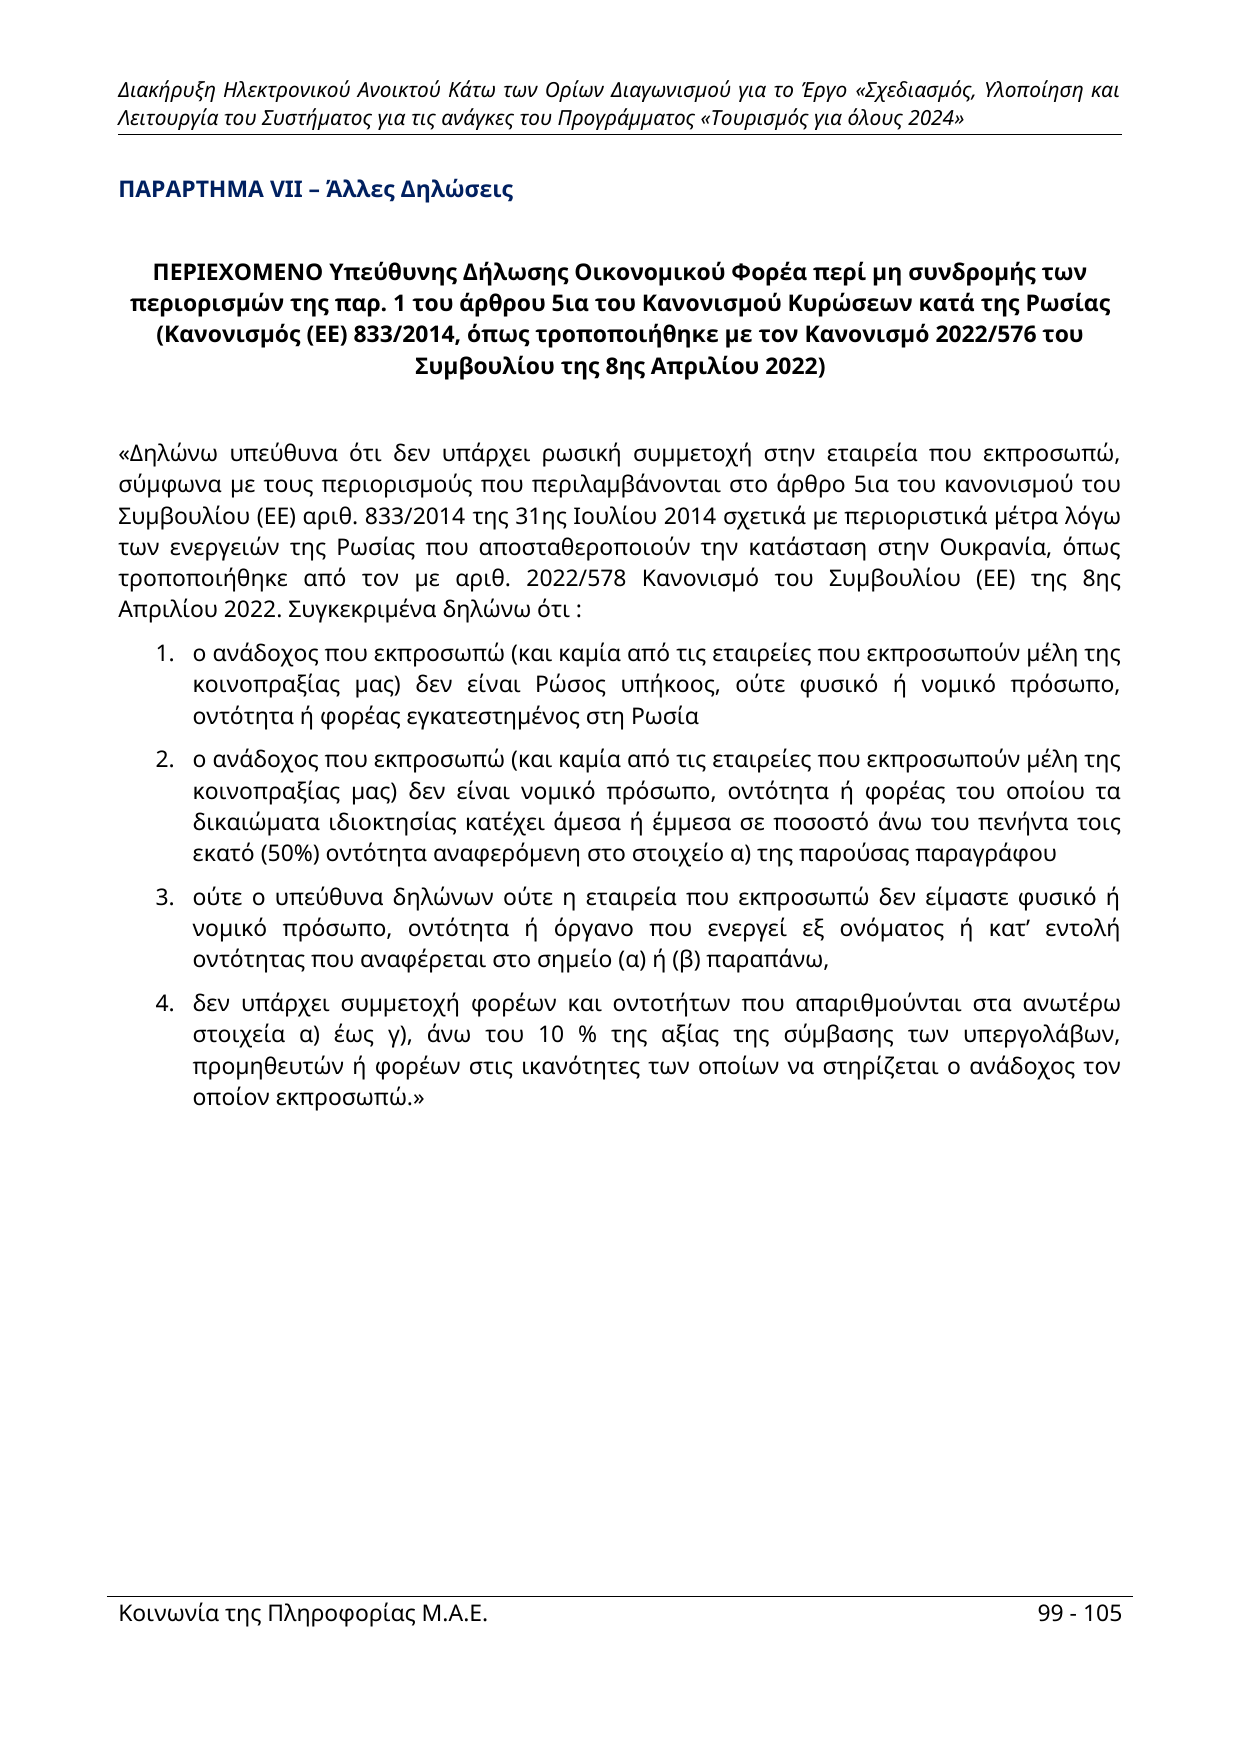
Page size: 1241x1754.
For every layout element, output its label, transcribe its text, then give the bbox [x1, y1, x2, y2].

text ΠΕΡΙΕΧΟΜΕΝΟ Υπεύθυνης Δήλωσης Οικονομικού Φορέα περί μη συνδρομής των περιορισμών της παρ. 1 του άρθρου 5ια του Κανονισμού Κυρώσεων κατά της Ρωσίας (Κανονισμός (ΕΕ) 833/2014, όπως τροποποιήθηκε με τον Κανονισμό 2022/576 του Συμβουλίου της 8ης Απριλίου 2022) [118, 256, 1122, 381]
list δεν υπάρχει συμμετοχή φορέων και οντοτήτων που απαριθμούνται στα ανωτέρω στοιχεία α) έως γ), άνω του 10 % της αξίας της σύμβασης των υπεργολάβων, προμηθευτών ή φορέων στις ικανότητες των οποίων να στηρίζεται ο ανάδοχος τον οποίον εκπροσωπώ.» [155, 987, 1122, 1112]
list ο ανάδοχος που εκπροσωπώ (και καμία από τις εταιρείες που εκπροσωπούν μέλη της κοινοπραξίας μας) δεν είναι Ρώσος υπήκοος, ούτε φυσικό ή νομικό πρόσωπο, οντότητα ή φορέας εγκατεστημένος στη Ρωσία [155, 637, 1122, 731]
list ο ανάδοχος που εκπροσωπώ (και καμία από τις εταιρείες που εκπροσωπούν μέλη της κοινοπραξίας μας) δεν είναι νομικό πρόσωπο, οντότητα ή φορέας του οποίου τα δικαιώματα ιδιοκτησίας κατέχει άμεσα ή έμμεσα σε ποσοστό άνω του πενήντα τοις εκατό (50%) οντότητα αναφερόμενη στο στοιχείο α) της παρούσας παραγράφου [155, 743, 1122, 868]
subtitle ΠΑΡΑΡΤΗΜΑ VIΙ – Άλλες Δηλώσεις [118, 172, 1122, 204]
text «Δηλώνω υπεύθυνα ότι δεν υπάρχει ρωσική συμμετοχή στην εταιρεία που εκπροσωπώ, σύμφωνα με τους περιορισμούς που περιλαμβάνονται στο άρθρο 5ια του κανονισμού του Συμβουλίου (ΕΕ) αριθ. 833/2014 της 31ης Ιουλίου 2014 σχετικά με περιοριστικά μέτρα λόγω των ενεργειών της Ρωσίας που αποσταθεροποιούν την κατάσταση στην Ουκρανία, όπως τροποποιήθηκε από τον με αριθ. 2022/578 Κανονισμό του Συμβουλίου (ΕΕ) της 8ης Απριλίου 2022. Συγκεκριμένα δηλώνω ότι : [118, 437, 1122, 624]
list ούτε ο υπεύθυνα δηλώνων ούτε η εταιρεία που εκπροσωπώ δεν είμαστε φυσικό ή νομικό πρόσωπο, οντότητα ή όργανο που ενεργεί εξ ονόματος ή κατ’ εντολή οντότητας που αναφέρεται στο σημείο (α) ή (β) παραπάνω, [155, 881, 1122, 974]
